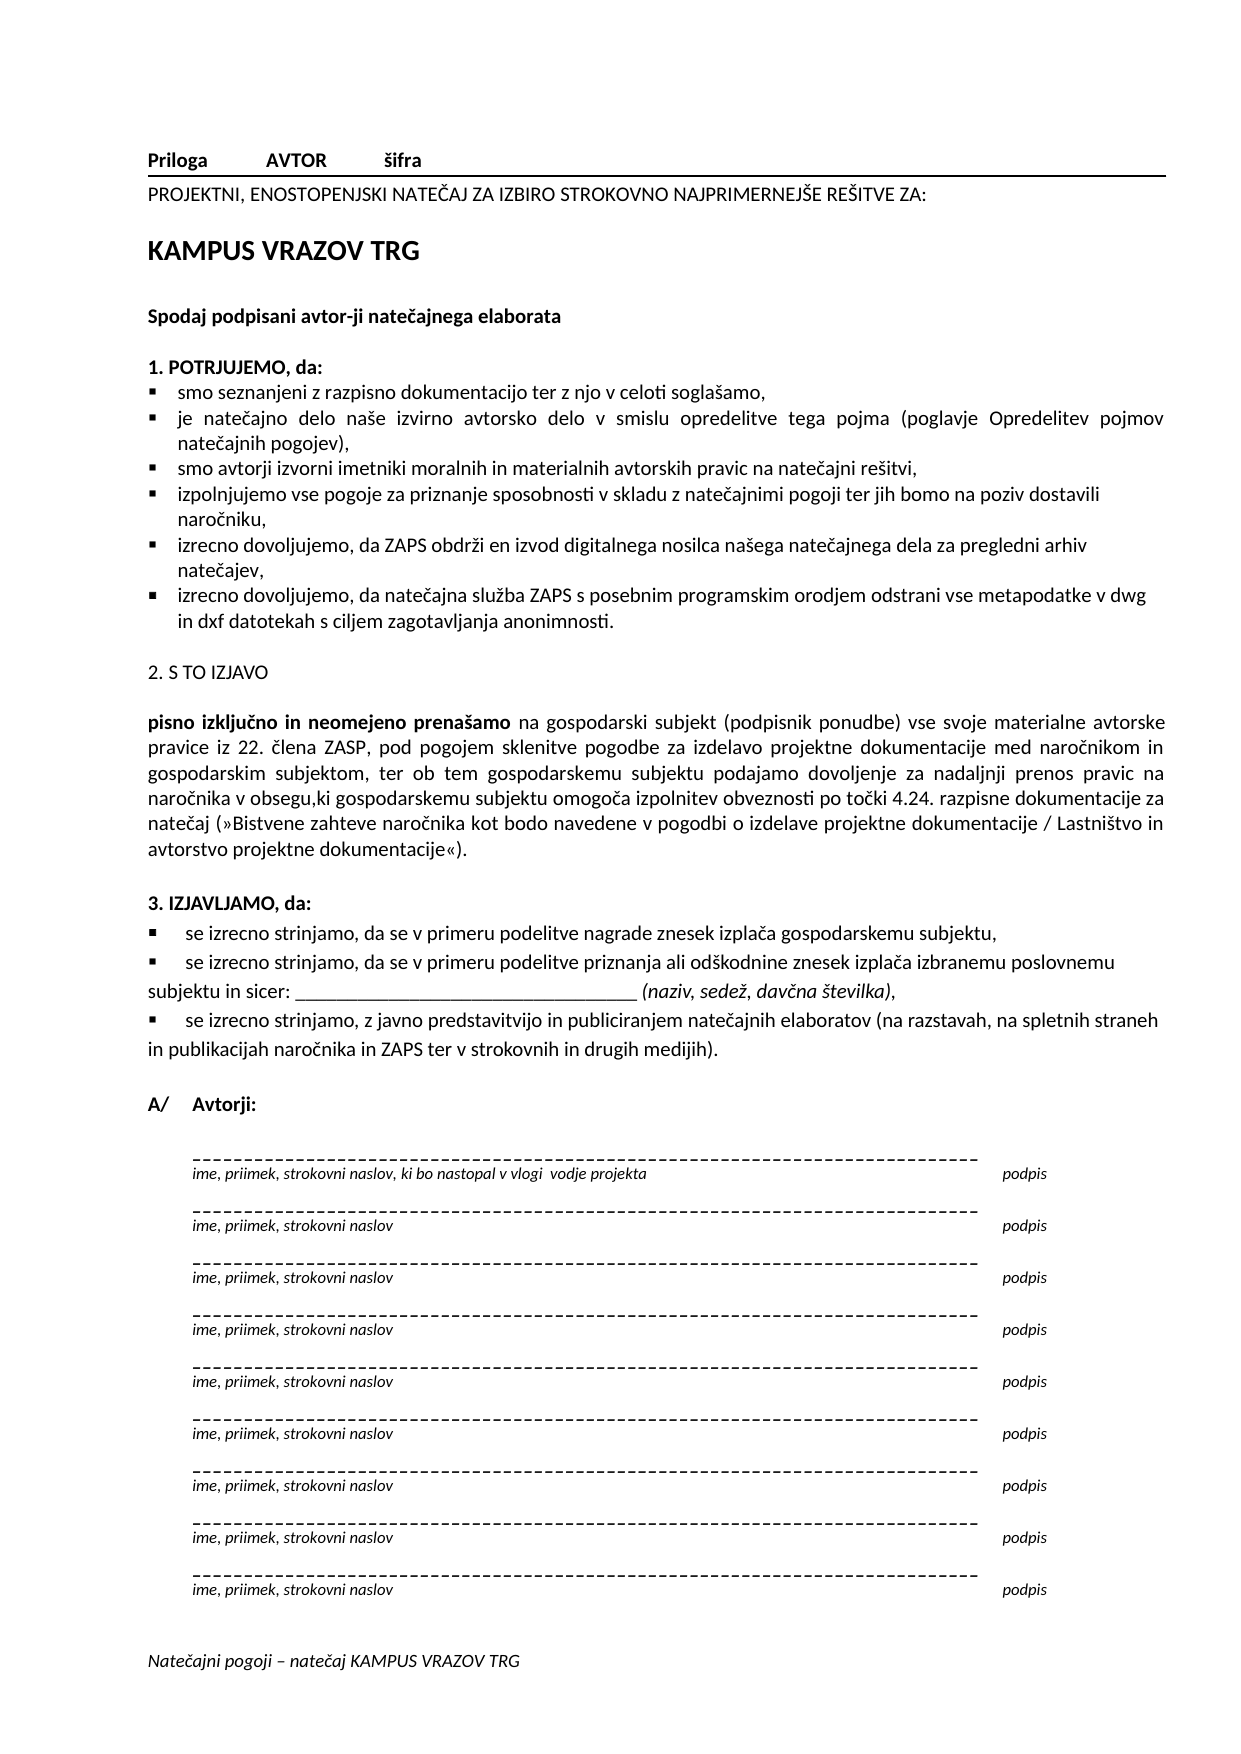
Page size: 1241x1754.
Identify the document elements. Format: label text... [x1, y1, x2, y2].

text ____________________________________________________________________________ [192, 1242, 1166, 1267]
text ime, priimek, strokovni naslov podpis [192, 1215, 1166, 1236]
list se izrecno strinjamo, da se v primeru podelitve priznanja ali odškodnine znesek izplača izbranemu poslovnemu subjektu in sicer: _________________________________ (naziv, sedež, davčna številka), [148, 949, 1166, 1003]
text ____________________________________________________________________________ [192, 1450, 1166, 1475]
list izpolnjujemo vse pogoje za priznanje sposobnosti v skladu z natečajnimi pogoji ter jih bomo na poziv dostavili naročniku, [148, 481, 1166, 532]
text ime, priimek, strokovni naslov podpis [192, 1267, 1166, 1288]
list se izrecno strinjamo, z javno predstavitvijo in publiciranjem natečajnih elaboratov (na razstavah, na spletnih straneh in publikacijah naročnika in ZAPS ter v strokovnih in drugih medijih). [148, 1007, 1166, 1062]
text ime, priimek, strokovni naslov podpis [192, 1527, 1166, 1548]
list izrecno dovoljujemo, da ZAPS obdrži en izvod digitalnega nosilca našega natečajnega dela za pregledni arhiv natečajev, [148, 532, 1166, 583]
text 1. POTRJUJEMO, da: [148, 354, 1166, 379]
text ____________________________________________________________________________ [192, 1138, 1166, 1163]
text ime, priimek, strokovni naslov podpis [192, 1579, 1166, 1599]
list izrecno dovoljujemo, da natečajna služba ZAPS s posebnim programskim orodjem odstrani vse metapodatke v dwg in dxf datotekah s ciljem zagotavljanja anonimnosti. [148, 583, 1166, 633]
text KAMPUS VRAZOV TRG [148, 232, 1166, 267]
list smo avtorji izvorni imetniki moralnih in materialnih avtorskih pravic na natečajni rešitvi, [148, 456, 1166, 481]
text ime, priimek, strokovni naslov podpis [192, 1475, 1166, 1496]
list 3. IZJAVLJAMO, da: [148, 891, 1166, 916]
text ____________________________________________________________________________ [192, 1554, 1166, 1579]
text Spodaj podpisani avtor-ji natečajnega elaborata [148, 303, 1166, 328]
text ime, priimek, strokovni naslov podpis [192, 1371, 1166, 1392]
text ____________________________________________________________________________ [192, 1190, 1166, 1215]
text ____________________________________________________________________________ [192, 1398, 1166, 1423]
text ime, priimek, strokovni naslov, ki bo nastopal v vlogi vodje projekta podpis [192, 1163, 1166, 1184]
list je natečajno delo naše izvirno avtorsko delo v smislu opredelitve tega pojma (poglavje Opredelitev pojmov natečajnih pogojev), [148, 405, 1166, 456]
list 2. S TO IZJAVO [148, 659, 1166, 684]
list smo seznanjeni z razpisno dokumentacijo ter z njo v celoti soglašamo, [148, 379, 1166, 405]
text ____________________________________________________________________________ [192, 1502, 1166, 1527]
text ____________________________________________________________________________ [192, 1346, 1166, 1371]
text ____________________________________________________________________________ [192, 1294, 1166, 1319]
text A/ Avtorji: [148, 1091, 1166, 1116]
text pisno izključno in neomejeno prenašamo na gospodarski subjekt (podpisnik ponudbe) vse svoje materialne avtorske pravice iz 22. člena ZASP, pod pogojem sklenitve pogodbe za izdelavo projektne dokumentacije med naročnikom in gospodarskim subjektom, ter ob tem gospodarskemu subjektu podajamo dovoljenje za nadaljnji prenos pravic na naročnika v obsegu,ki gospodarskemu subjektu omogoča izpolnitev obveznosti po točki 4.24. razpisne dokumentacije za natečaj (»Bistvene zahteve naročnika kot bodo navedene v pogodbi o izdelave projektne dokumentacije / Lastništvo in avtorstvo projektne dokumentacije«). [148, 709, 1166, 861]
text ime, priimek, strokovni naslov podpis [192, 1423, 1166, 1444]
text Priloga AVTOR šifra [148, 148, 1166, 175]
list se izrecno strinjamo, da se v primeru podelitve nagrade znesek izplača gospodarskemu subjektu, [148, 920, 1166, 945]
text ime, priimek, strokovni naslov podpis [192, 1319, 1166, 1340]
text PROJEKTNI, ENOSTOPENJSKI NATEČAJ ZA IZBIRO STROKOVNO NAJPRIMERNEJŠE REŠITVE ZA: [148, 181, 1166, 206]
